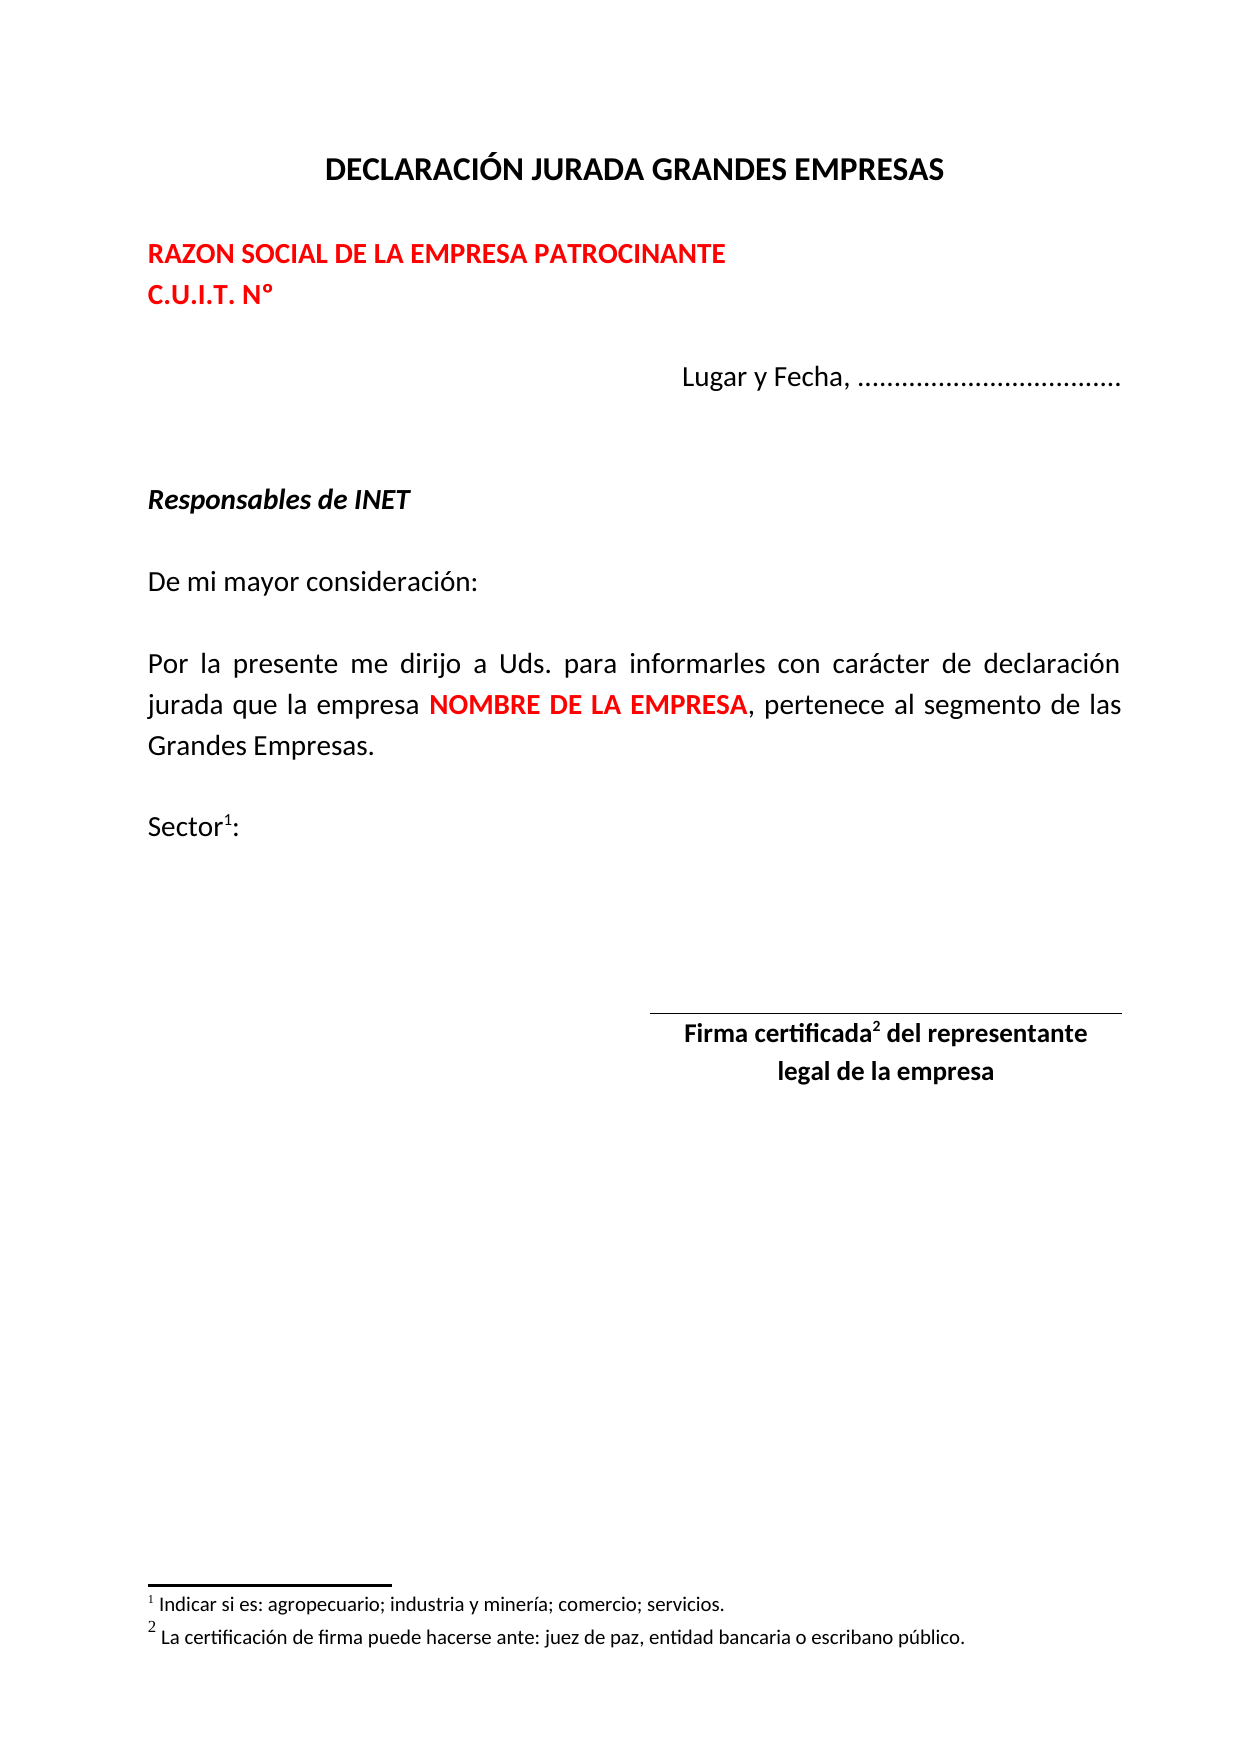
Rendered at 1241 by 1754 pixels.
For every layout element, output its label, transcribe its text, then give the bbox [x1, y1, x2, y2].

text Sector: [148, 808, 1122, 844]
text C.U.I.T. Nº [148, 276, 1122, 312]
text Por la presente me dirijo a Uds. para informarles con carácter de declaración jurada que la empresa NOMBRE DE LA EMPRESA, pertenece al segmento de las Grandes Empresas. [148, 645, 1122, 762]
text De mi mayor consideración: [148, 563, 1122, 598]
text RAZON SOCIAL DE LA EMPRESA PATROCINANTE [148, 235, 1122, 271]
text Lugar y Fecha, .................................... [148, 358, 1122, 394]
text legal de la empresa [650, 1054, 1122, 1087]
text Responsables de INET [148, 481, 1122, 517]
text Firma certificada del representante [650, 1014, 1122, 1049]
text DECLARACIÓN JURADA GRANDES EMPRESAS [148, 148, 1122, 188]
